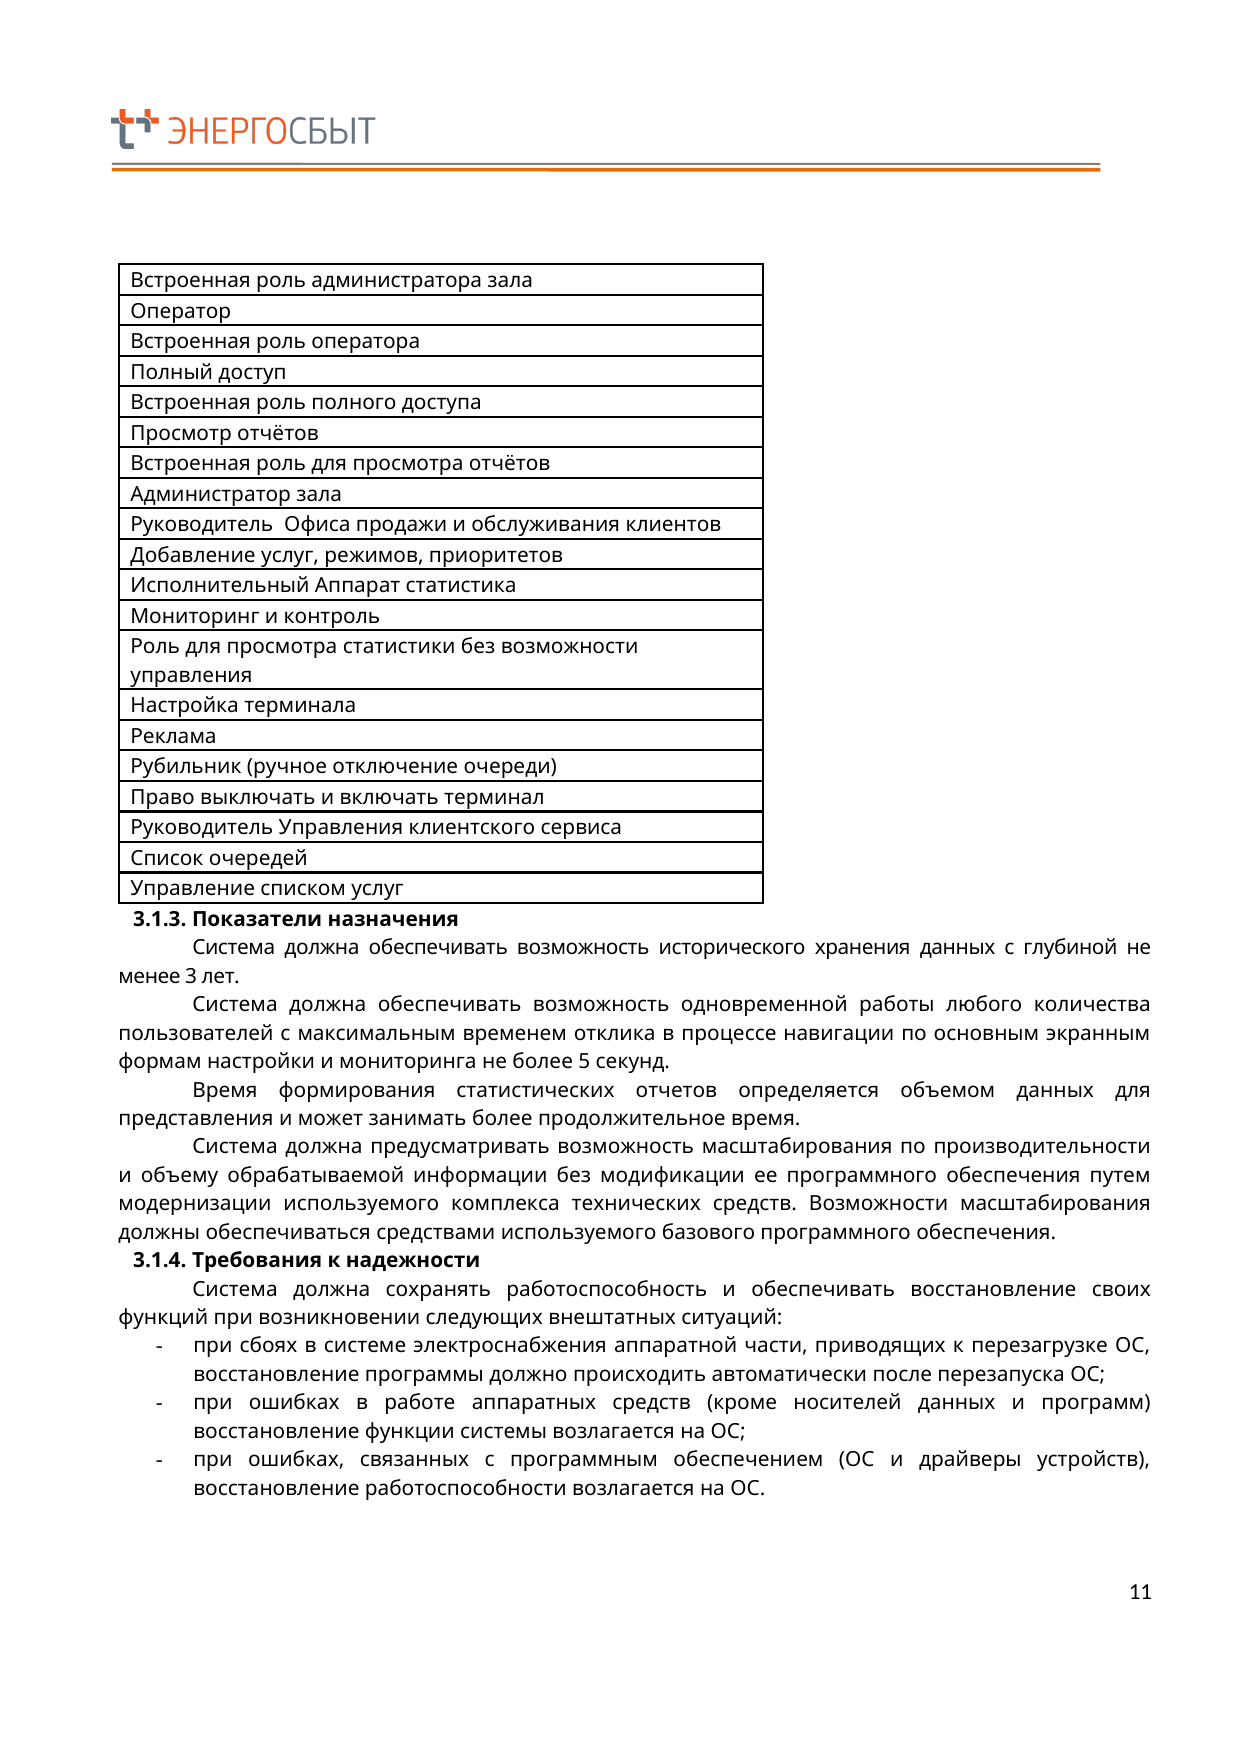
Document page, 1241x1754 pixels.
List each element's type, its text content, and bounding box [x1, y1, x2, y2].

table_cell Полный доступ [120, 357, 762, 385]
text 3.1.3. Показатели назначения [133, 904, 1152, 932]
table_cell Право выключать и включать терминал [120, 782, 762, 810]
text Система должна предусматривать возможность масштабирования по производительности и объему обрабатываемой информации без модификации ее программного обеспечения путем модернизации используемого комплекса технических средств. Возможности масштабирования должны обеспечиваться средствами используемого базового программного обеспечения. [118, 1132, 1152, 1245]
table_cell Роль для просмотра статистики без возможности управления [120, 631, 762, 688]
table_cell Администратор зала [120, 479, 762, 507]
table_cell Рубильник (ручное отключение очереди) [120, 751, 762, 780]
picture [111, 109, 380, 149]
table_cell Руководитель Офиса продажи и обслуживания клиентов [120, 509, 762, 538]
table_cell Оператор [120, 296, 762, 324]
table_cell Управление списком услуг [120, 874, 762, 902]
list при ошибках, связанных с программным обеспечением (ОС и драйверы устройств), восстановление работоспособности возлагается на ОС. [156, 1444, 1152, 1501]
table_cell Добавление услуг, режимов, приоритетов [120, 540, 762, 568]
table_cell Реклама [120, 721, 762, 749]
table_cell Настройка терминала [120, 690, 762, 719]
table_cell Список очередей [120, 843, 762, 871]
list при сбоях в системе электроснабжения аппаратной части, приводящих к перезагрузке ОС, восстановление программы должно происходить автоматически после перезапуска ОС; [156, 1331, 1152, 1387]
text Система должна обеспечивать возможность одновременной работы любого количества пользователей с максимальным временем отклика в процессе навигации по основным экранным формам настройки и мониторинга не более 5 секунд. [118, 989, 1152, 1075]
text 3.1.4. Требования к надежности [133, 1245, 1152, 1274]
table_cell Исполнительный Аппарат статистика [120, 570, 762, 599]
table_cell Мониторинг и контроль [120, 601, 762, 629]
table_cell Встроенная роль для просмотра отчётов [120, 448, 762, 477]
table_cell Просмотр отчётов [120, 418, 762, 446]
table_cell Встроенная роль администратора зала [120, 265, 762, 294]
text Система должна сохранять работоспособность и обеспечивать восстановление своих функций при возникновении следующих внештатных ситуаций: [118, 1274, 1152, 1331]
table_cell Встроенная роль оператора [120, 326, 762, 355]
table_cell Руководитель Управления клиентского сервиса [120, 813, 762, 841]
text Время формирования статистических отчетов определяется объемом данных для представления и может занимать более продолжительное время. [118, 1075, 1152, 1132]
table_cell Встроенная роль полного доступа [120, 387, 762, 416]
list при ошибках в работе аппаратных средств (кроме носителей данных и программ) восстановление функции системы возлагается на ОС; [156, 1387, 1152, 1444]
text Система должна обеспечивать возможность исторического хранения данных с глубиной не менее 3 лет. [118, 932, 1152, 989]
